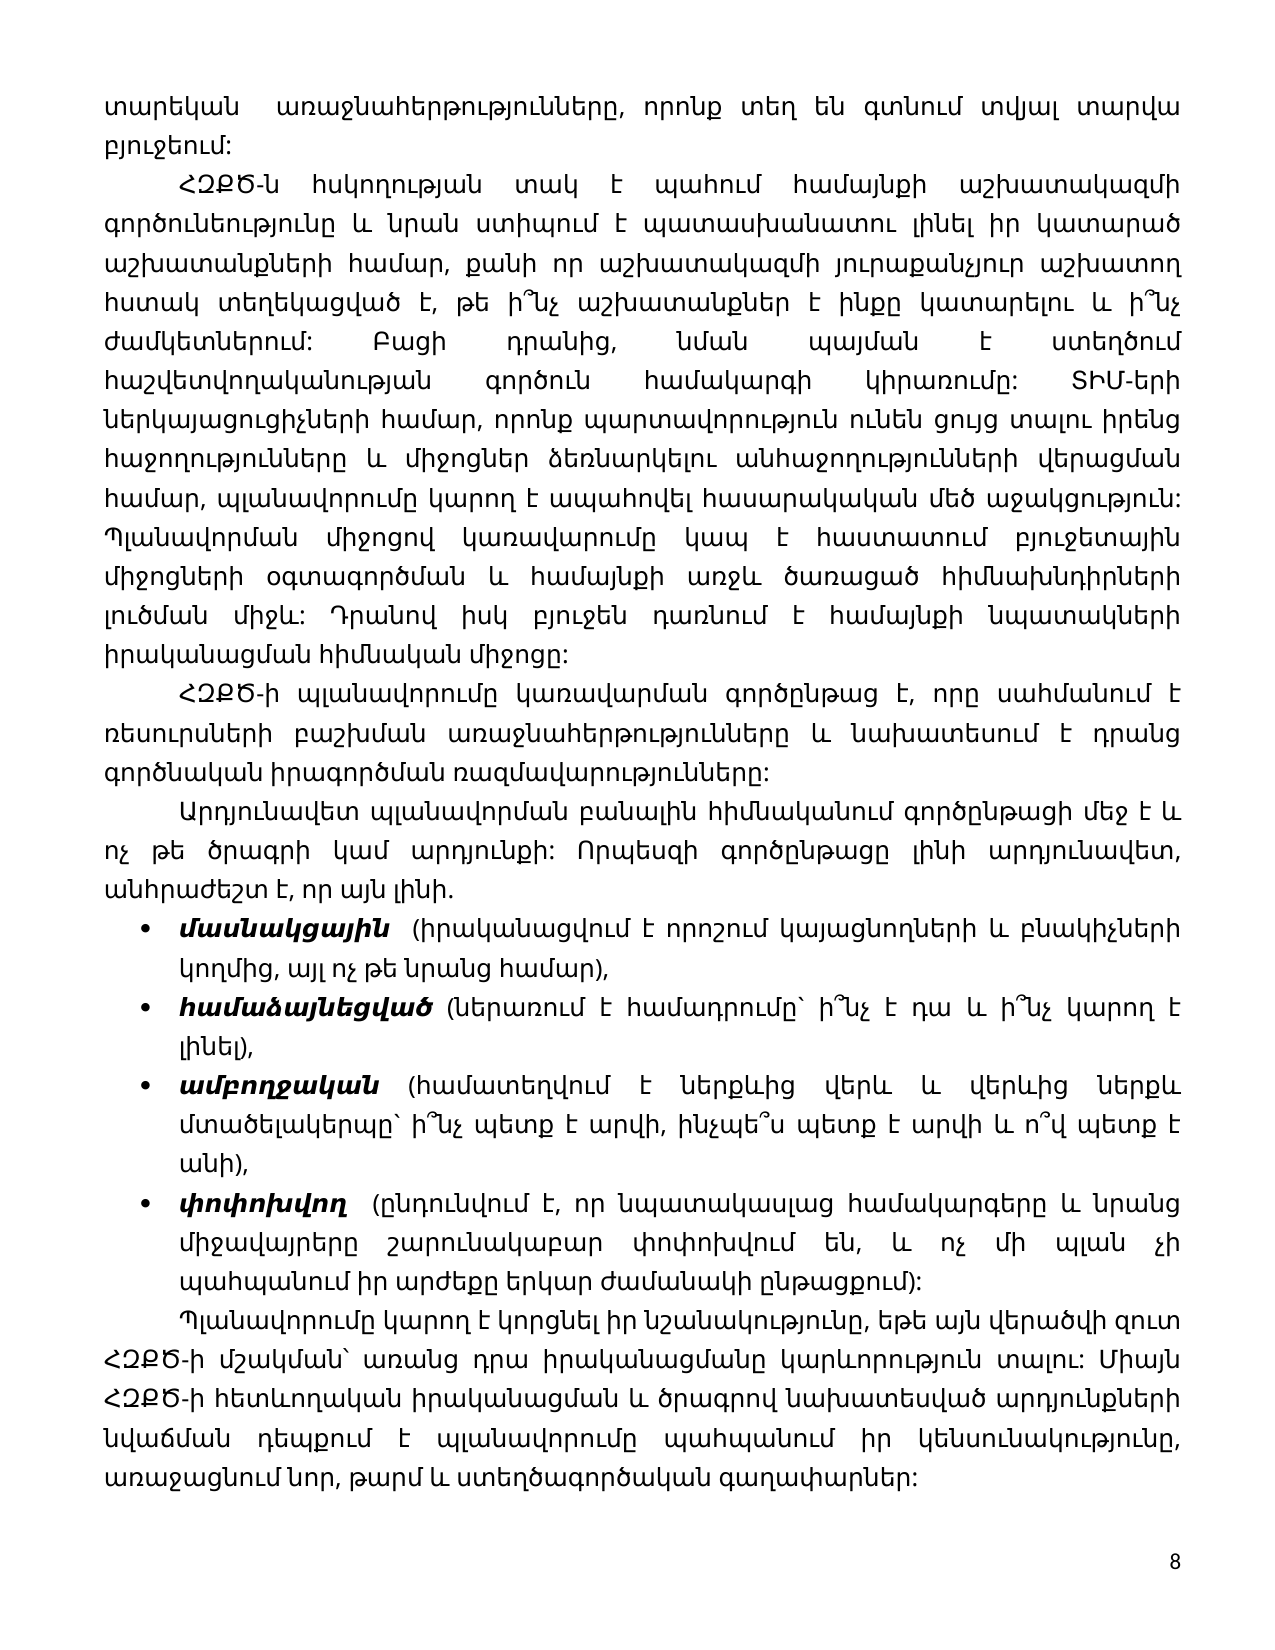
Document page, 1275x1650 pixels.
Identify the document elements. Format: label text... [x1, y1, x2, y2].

list փոփոխվող (ընդունվում է, որ նպատակասլաց համակարգերը և նրանց միջավայրերը շարունակաբար փոփոխվում են, և ոչ մի պլան չի պահպանում իր արժեքը երկար ժամանակի ընթացքում): [141, 1185, 1181, 1298]
list մասնակցային (իրականացվում է որոշում կայացնողների և բնակիչների կողմից, այլ ոչ թե նրանց համար), [141, 911, 1181, 984]
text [103, 89, 1181, 162]
text ՀԶՔԾ-ի պլանավորումը կառավարման գործընթաց է, որը սահմանում է ռեսուրսների բաշխման առաջնահերթությունները և նախատեսում է դրանց գործնական իրագործման ռազմավարությունները: [103, 676, 1181, 788]
text Արդյունավետ պլանավորման բանալին հիմնականում գործընթացի մեջ է և ոչ թե ծրագրի կամ արդյունքի: Որպեսզի գործընթացը լինի արդյունավետ, անհրաժեշտ է, որ այն լինի. [103, 794, 1181, 906]
list ամբողջական (համատեղվում է ներքևից վերև և վերևից ներքև մտածելակերպը` ի՞նչ պետք է արվի, ինչպե՞ս պետք է արվի և ո՞վ պետք է անի), [141, 1068, 1181, 1180]
text Պլանավորումը կարող է կորցնել իր նշանակությունը, եթե այն վերածվի զուտ ՀԶՔԾ-ի մշակման՝ առանց դրա իրականացմանը կարևորություն տալու: Միայն ՀԶՔԾ-ի հետևողական իրականացման և ծրագրով նախատեսված արդյունքների նվաճման դեպքում է պլանավորումը պահպանում իր կենսունակությունը, առաջացնում նոր, թարմ և ստեղծագործական գաղափարներ: [103, 1303, 1181, 1493]
text ՀԶՔԾ-ն հսկողության տակ է պահում համայնքի աշխատակազմի գործունեությունը և նրան ստիպում է պատասխանատու լինել իր կատարած աշխատանքների համար, քանի որ աշխատակազմի յուրաքանչյուր աշխատող հստակ տեղեկացված է, թե ի՞նչ աշխատանքներ է ինքը կատարելու և ի՞նչ ժամկետներում: Բացի դրանից, նման պայման է ստեղծում հաշվետվողականության գործուն համակարգի կիրառումը: ՏԻՄ-երի ներկայացուցիչների համար, որոնք պարտավորություն ունեն ցույց տալու իրենց հաջողությունները և միջոցներ ձեռնարկելու անհաջողությունների վերացման համար, պլանավորումը կարող է ապահովել հասարակական մեծ աջակցություն: Պլանավորման միջոցով կառավարումը կապ է հաստատում բյուջետային միջոցների օգտագործման և համայնքի առջև ծառացած հիմնախնդիրների լուծման միջև: Դրանով իսկ բյուջեն դառնում է համայնքի նպատակների իրականացման հիմնական միջոցը: [103, 167, 1181, 671]
list համաձայնեցված (ներառում է համադրումը` ի՞նչ է դա և ի՞նչ կարող է լինել), [141, 989, 1181, 1063]
